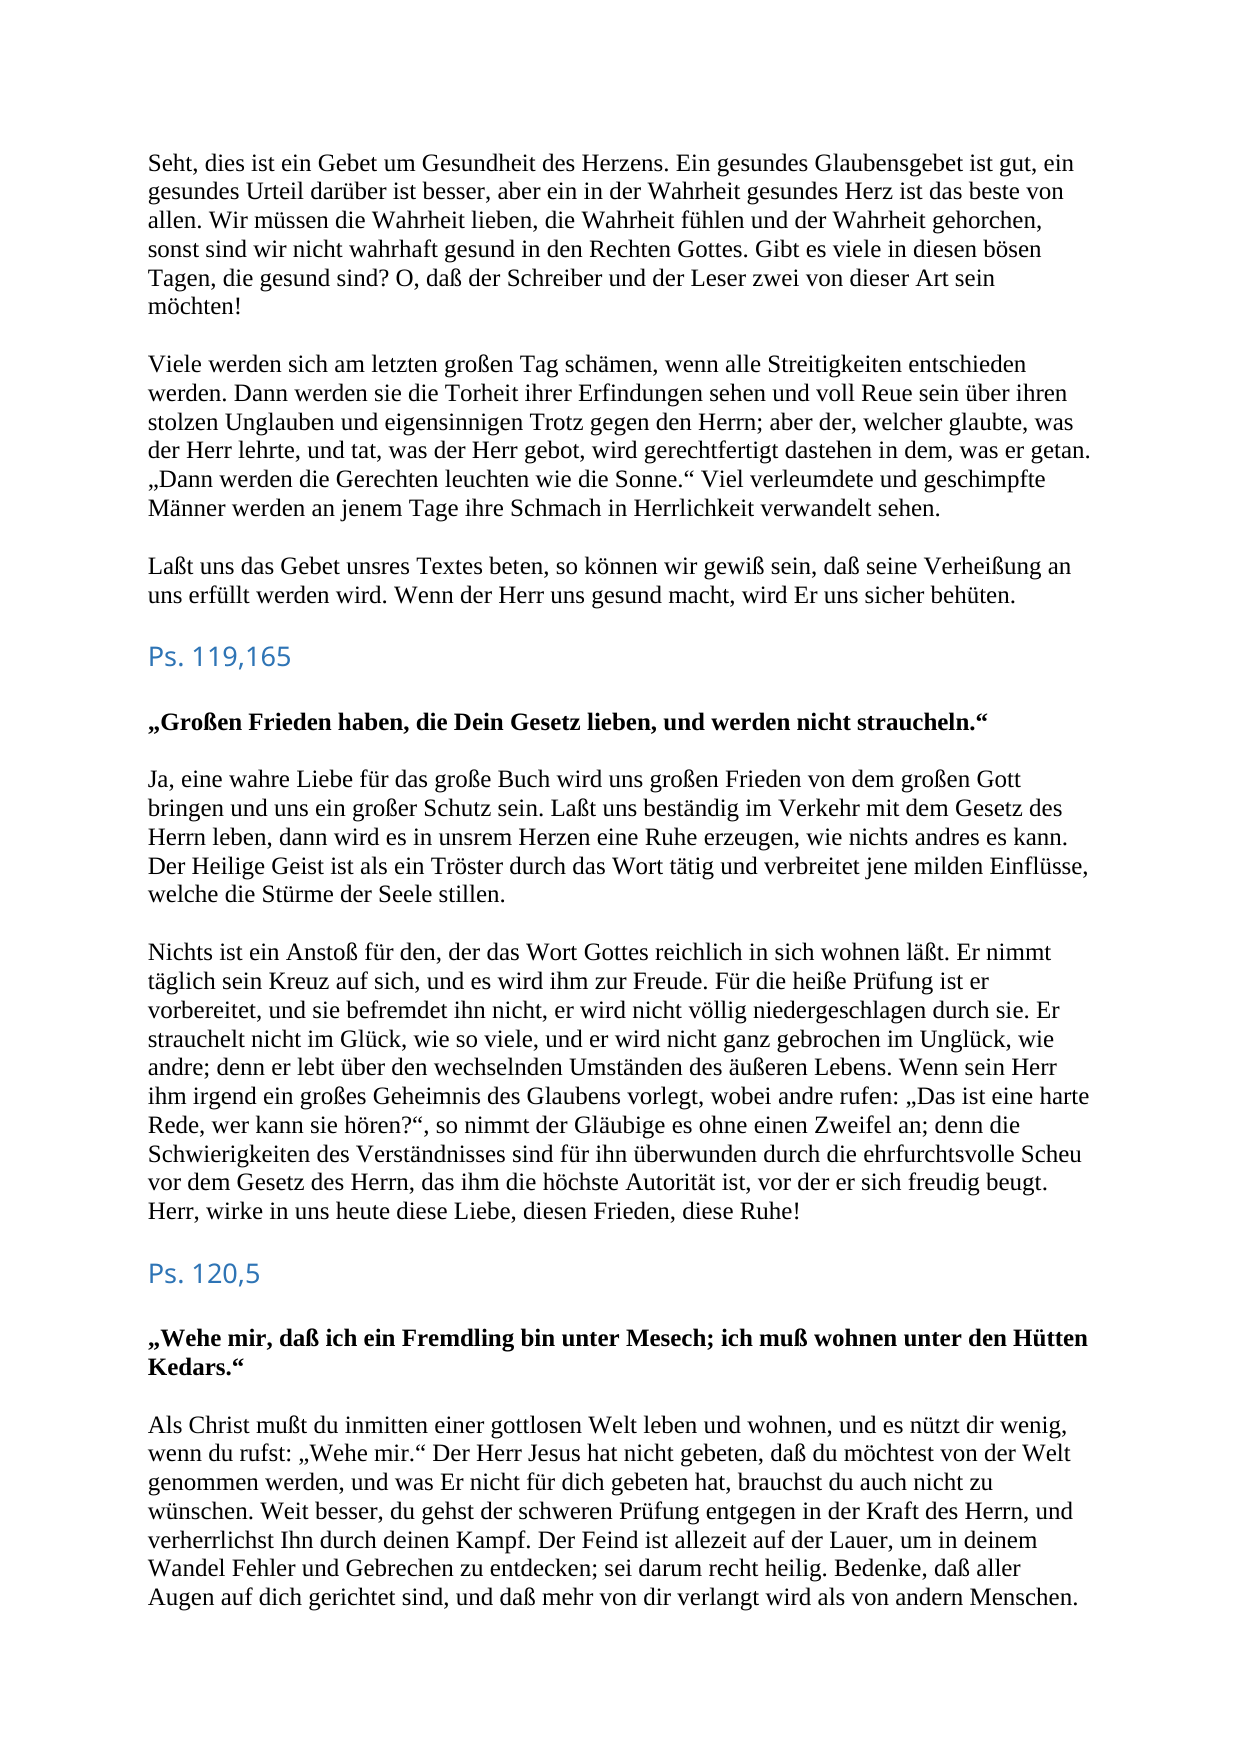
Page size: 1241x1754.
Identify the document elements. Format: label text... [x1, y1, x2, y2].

text „Laß mein Herz gesund in Deinen Rechten sein, daß ich nicht zu Schanden werde.“ [148, 217, 1093, 245]
text „Großen Frieden haben, die Dein Gesetz lieben, und werden nicht straucheln.“ [148, 949, 1093, 978]
text „Wehe mir, daß ich ein Fremdling bin unter Mesech; ich muß wohnen unter den Hütten Kedars.“ [148, 1565, 1093, 1623]
subtitle Ps. 120,5 [148, 1496, 1093, 1533]
text Laßt uns das Gebet unsres Textes beten, so können wir gewiß sein, daß seine Verheißung an uns erfüllt werden wird. Wenn der Herr uns gesund macht, wird Er uns sicher behüten. [148, 793, 1093, 851]
text Nichts ist ein Anstoß für den, der das Wort Gottes reichlich in sich wohnen läßt. Er nimmt täglich sein Kreuz auf sich, und es wird ihm zur Freude. Für die heiße Prüfung ist er vorbereitet, und sie befremdet ihn nicht, er wird nicht völlig niedergeschlagen durch sie. Er strauchelt nicht im Glück, wie so viele, und er wird nicht ganz gebrochen im Unglück, wie andre; denn er lebt über den wechselnden Umständen des äußeren Lebens. Wenn sein Herr ihm irgend ein großes Geheimnis des Glaubens vorlegt, wobei andre rufen: „Das ist eine harte Rede, wer kann sie hören?“, so nimmt der Gläubige es ohne einen Zweifel an; denn die Schwierigkeiten des Verständnisses sind für ihn überwunden durch die ehrfurchtsvolle Scheu vor dem Gesetz des Herrn, das ihm die höchste Autorität ist, vor der er sich freudig beugt. Herr, wirke in uns heute diese Liebe, diesen Frieden, diese Ruhe! [148, 1180, 1093, 1467]
text Wir können dies von Gott eingegebenen Gebet betrachten als eins, daß die Zusicherung enthält, daß die, welche sich fest an das Wort Gottes halten, niemals Ursache haben sollen, sich dessen zu schämen. [148, 274, 1093, 361]
text Seht, dies ist ein Gebet um Gesundheit des Herzens. Ein gesundes Glaubensgebet ist gut, ein gesundes Urteil darüber ist besser, aber ein in der Wahrheit gesundes Herz ist das beste von allen. Wir müssen die Wahrheit lieben, die Wahrheit fühlen und der Wahrheit gehorchen, sonst sind wir nicht wahrhaft gesund in den Rechten Gottes. Gibt es viele in diesen bösen Tagen, die gesund sind? O, daß der Schreiber und der Leser zwei von dieser Art sein möchten! [148, 390, 1093, 562]
text Viele werden sich am letzten großen Tag schämen, wenn alle Streitigkeiten entschieden werden. Dann werden sie die Torheit ihrer Erfindungen sehen und voll Reue sein über ihren stolzen Unglauben und eigensinnigen Trotz gegen den Herrn; aber der, welcher glaubte, was der Herr lehrte, und tat, was der Herr gebot, wird gerechtfertigt dastehen in dem, was er getan. „Dann werden die Gerechten leuchten wie die Sonne.“ Viel verleumdete und geschimpfte Männer werden an jenem Tage ihre Schmach in Herrlichkeit verwandelt sehen. [148, 592, 1093, 764]
subtitle Ps. 119,165 [148, 880, 1093, 917]
text Ja, eine wahre Liebe für das große Buch wird uns großen Frieden von dem großen Gott bringen und uns ein großer Schutz sein. Laßt uns beständig im Verkehr mit dem Gesetz des Herrn leben, dann wird es in unsrem Herzen eine Ruhe erzeugen, wie nichts andres es kann. Der Heilige Geist ist als ein Tröster durch das Wort tätig und verbreitet jene milden Einflüsse, welche die Stürme der Seele stillen. [148, 1007, 1093, 1151]
subtitle Ps, 119,80 [148, 148, 1093, 184]
